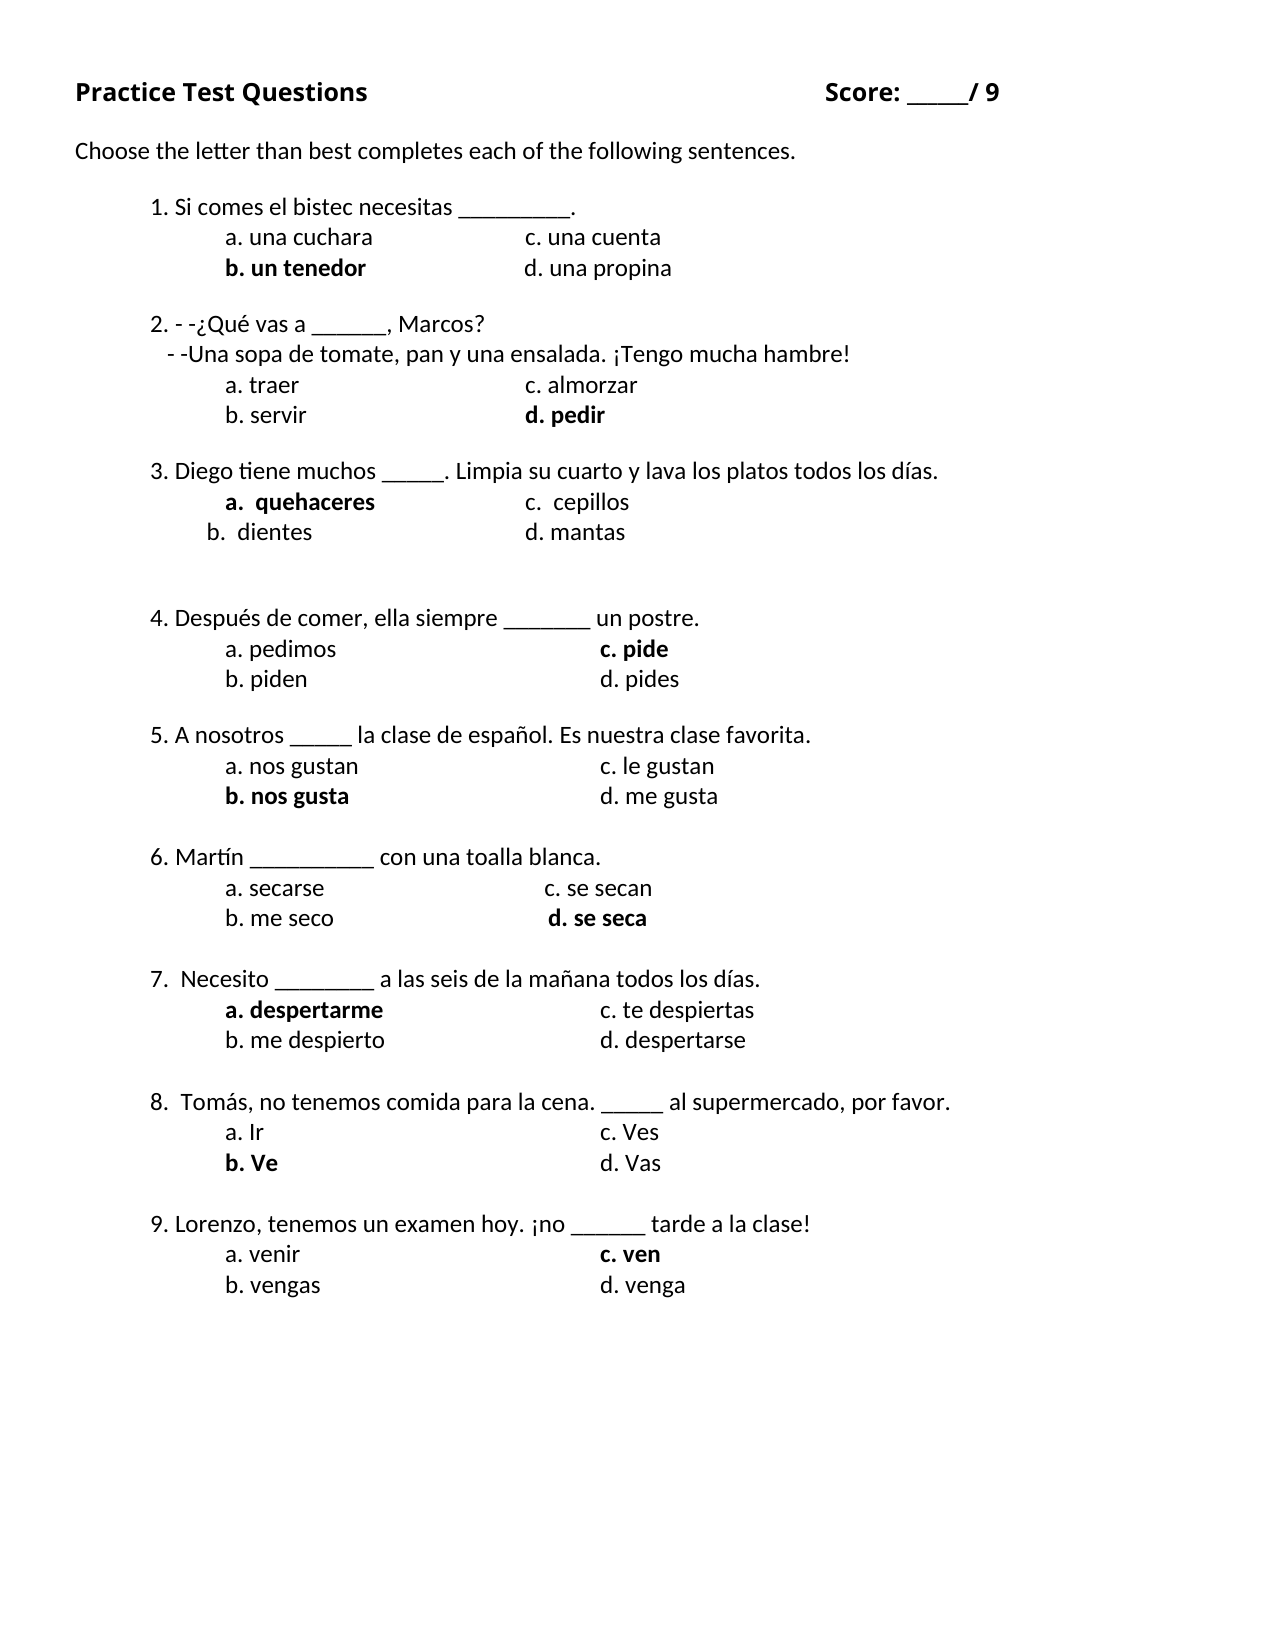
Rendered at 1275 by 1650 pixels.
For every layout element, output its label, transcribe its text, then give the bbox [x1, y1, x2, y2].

list b. un tenedor d. una propina [225, 252, 1200, 282]
text b. servir d. pedir [150, 399, 1200, 430]
text a. Ir c. Ves [150, 1116, 1200, 1147]
text 6. Martín __________ con una toalla blanca. [150, 841, 1200, 872]
text 3. Diego tiene muchos _____. Limpia su cuarto y lava los platos todos los días. [150, 455, 1200, 486]
text a. despertarme c. te despiertas [150, 994, 1200, 1024]
text 8. Tomás, no tenemos comida para la cena. _____ al supermercado, por favor. [150, 1086, 1200, 1116]
text a. quehaceres c. cepillos [150, 486, 1200, 516]
text b. piden d. pides [150, 663, 1200, 694]
text b. Ve d. Vas [150, 1147, 1200, 1177]
text - -Una sopa de tomate, pan y una ensalada. ¡Tengo mucha hambre! [150, 338, 1200, 369]
text b. dientes d. mantas [150, 516, 1200, 547]
text a. traer c. almorzar [150, 369, 1200, 399]
text 9. Lorenzo, tenemos un examen hoy. ¡no ______ tarde a la clase! [150, 1208, 1200, 1238]
text 5. A nosotros _____ la clase de español. Es nuestra clase favorita. [75, 719, 1200, 750]
text a. nos gustan c. le gustan [150, 750, 1200, 780]
text Practice Test Questions Score: ______/ 9 [75, 75, 1200, 109]
text a. pedimos c. pide [150, 633, 1200, 663]
text 4. Después de comer, ella siempre _______ un postre. [75, 602, 1200, 633]
text 7. Necesito ________ a las seis de la mañana todos los días. [150, 963, 1200, 994]
text Choose the letter than best completes each of the following sentences. [75, 135, 1200, 166]
text a. secarse c. se secan [150, 872, 1200, 902]
text a. una cuchara c. una cuenta [150, 221, 1200, 252]
text b. me despierto d. despertarse [150, 1024, 1200, 1055]
text a. venir c. ven [150, 1238, 1200, 1269]
text b. nos gusta d. me gusta [150, 780, 1200, 811]
text 2. - -¿Qué vas a ______, Marcos? [150, 308, 1200, 338]
text b. me seco d. se seca [150, 902, 1200, 933]
text 1. Si comes el bistec necesitas _________. [150, 191, 1200, 221]
text b. vengas d. venga [150, 1269, 1200, 1299]
